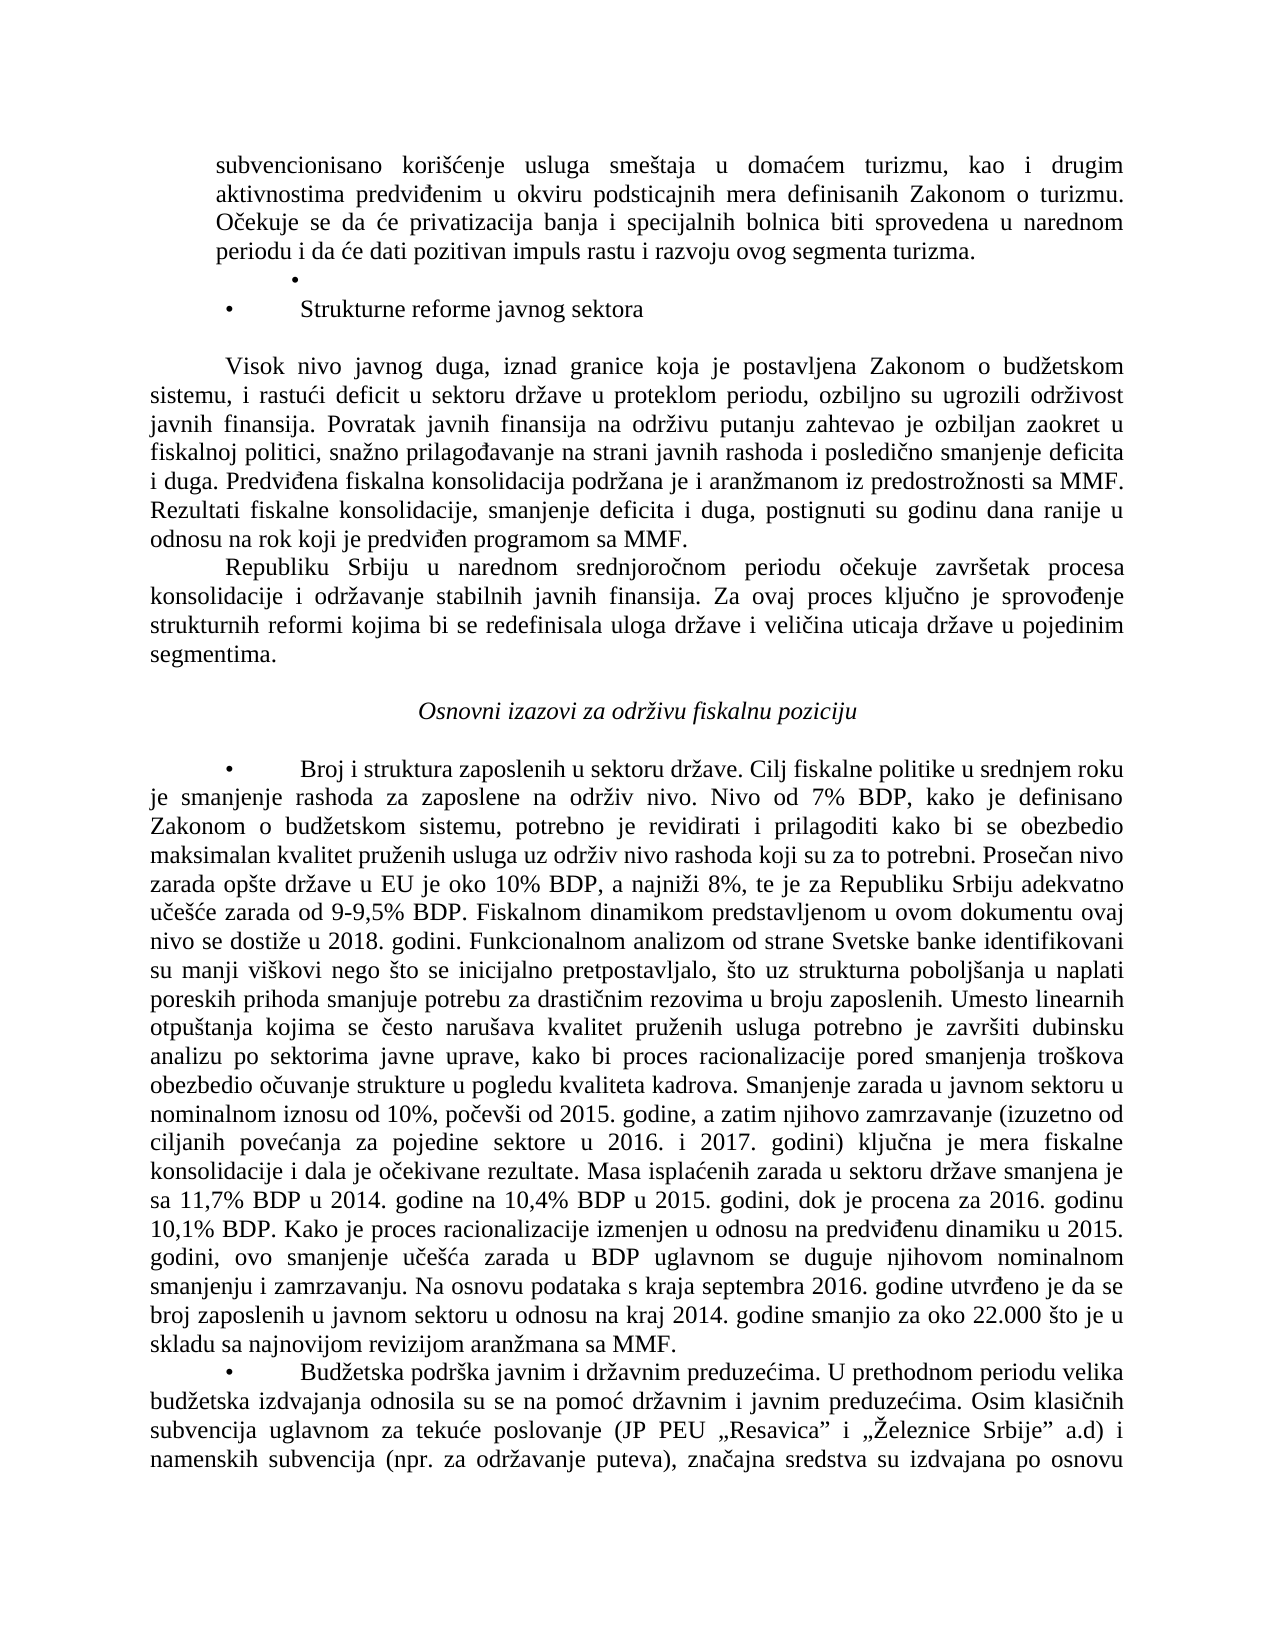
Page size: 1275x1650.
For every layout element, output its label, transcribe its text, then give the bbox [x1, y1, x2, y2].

list Strukturne reforme javnog sektora [150, 294, 1125, 322]
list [150, 1357, 1125, 1472]
text Republiku Srbiju u narednom srednjoročnom periodu očekuje završetak procesa konsolidacije i održavanje stabilnih javnih finansija. Za ovaj proces ključno je sprovođenje strukturnih reformi kojima bi se redefinisala uloga države i veličina uticaja države u pojedinim segmentima. [150, 552, 1125, 667]
text Osnovni izazovi za održivu fiskalnu poziciju [150, 696, 1125, 725]
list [216, 150, 1125, 265]
list Broj i struktura zaposlenih u sektoru države. Cilj fiskalne politike u srednjem roku je smanjenje rashoda za zaposlene na održiv nivo. Nivo od 7% BDP, kako je definisano Zakonom o budžetskom sistemu, potrebno je revidirati i prilagoditi kako bi se obezbedio maksimalan kvalitet pruženih usluga uz održiv nivo rashoda koji su za to potrebni. Prosečan nivo zarada opšte države u EU je oko 10% BDP, a najniži 8%, te je za Republiku Srbiju adekvatno učešće zarada od 9-9,5% BDP. Fiskalnom dinamikom predstavljenom u ovom dokumentu ovaj nivo se dostiže u 2018. godini. Funkcionalnom analizom od strane Svetske banke identifikovani su manji viškovi nego što se inicijalno pretpostavljalo, što uz strukturna poboljšanja u naplati poreskih prihoda smanjuje potrebu za drastičnim rezovima u broju zaposlenih. Umesto linearnih otpuštanja kojima se često narušava kvalitet pruženih usluga potrebno je završiti dubinsku analizu po sektorima javne uprave, kako bi proces racionalizacije pored smanjenja troškova obezbedio očuvanje strukture u pogledu kvaliteta kadrova. Smanjenje zarada u javnom sektoru u nominalnom iznosu od 10%, počevši od 2015. godine, a zatim njihovo zamrzavanje (izuzetno od ciljanih povećanja za pojedine sektore u 2016. i 2017. godini) ključna je mera fiskalne konsolidacije i dala je očekivane rezultate. Masa isplaćenih zarada u sektoru države smanjena je sa 11,7% BDP u 2014. godine na 10,4% BDP u 2015. godini, dok je procena za 2016. godinu 10,1% BDP. Kako je proces racionalizacije izmenjen u odnosu na predviđenu dinamiku u 2015. godini, ovo smanjenje učešća zarada u BDP uglavnom se duguje njihovom nominalnom smanjenju i zamrzavanju. Na osnovu podataka s kraja septembra 2016. godine utvrđeno je da se broj zaposlenih u javnom sektoru u odnosu na kraj 2014. godine smanjio za oko 22.000 što je u skladu sa najnovijom revizijom aranžmana sa MMF. [150, 754, 1125, 1357]
text Visok nivo javnog duga, iznad granice koja je postavljena Zakonom o budžetskom sistemu, i rastući deficit u sektoru države u proteklom periodu, ozbiljno su ugrozili održivost javnih finansija. Povratak javnih finansija na održivu putanju zahtevao je ozbiljan zaokret u fiskalnoj politici, snažno prilagođavanje na strani javnih rashoda i posledično smanjenje deficita i duga. Predviđena fiskalna konsolidacija podržana je i aranžmanom iz predostrožnosti sa MMF. Rezultati fiskalne konsolidacije, smanjenje deficita i duga, postignuti su godinu dana ranije u odnosu na rok koji je predviđen programom sa MMF. [150, 351, 1125, 552]
